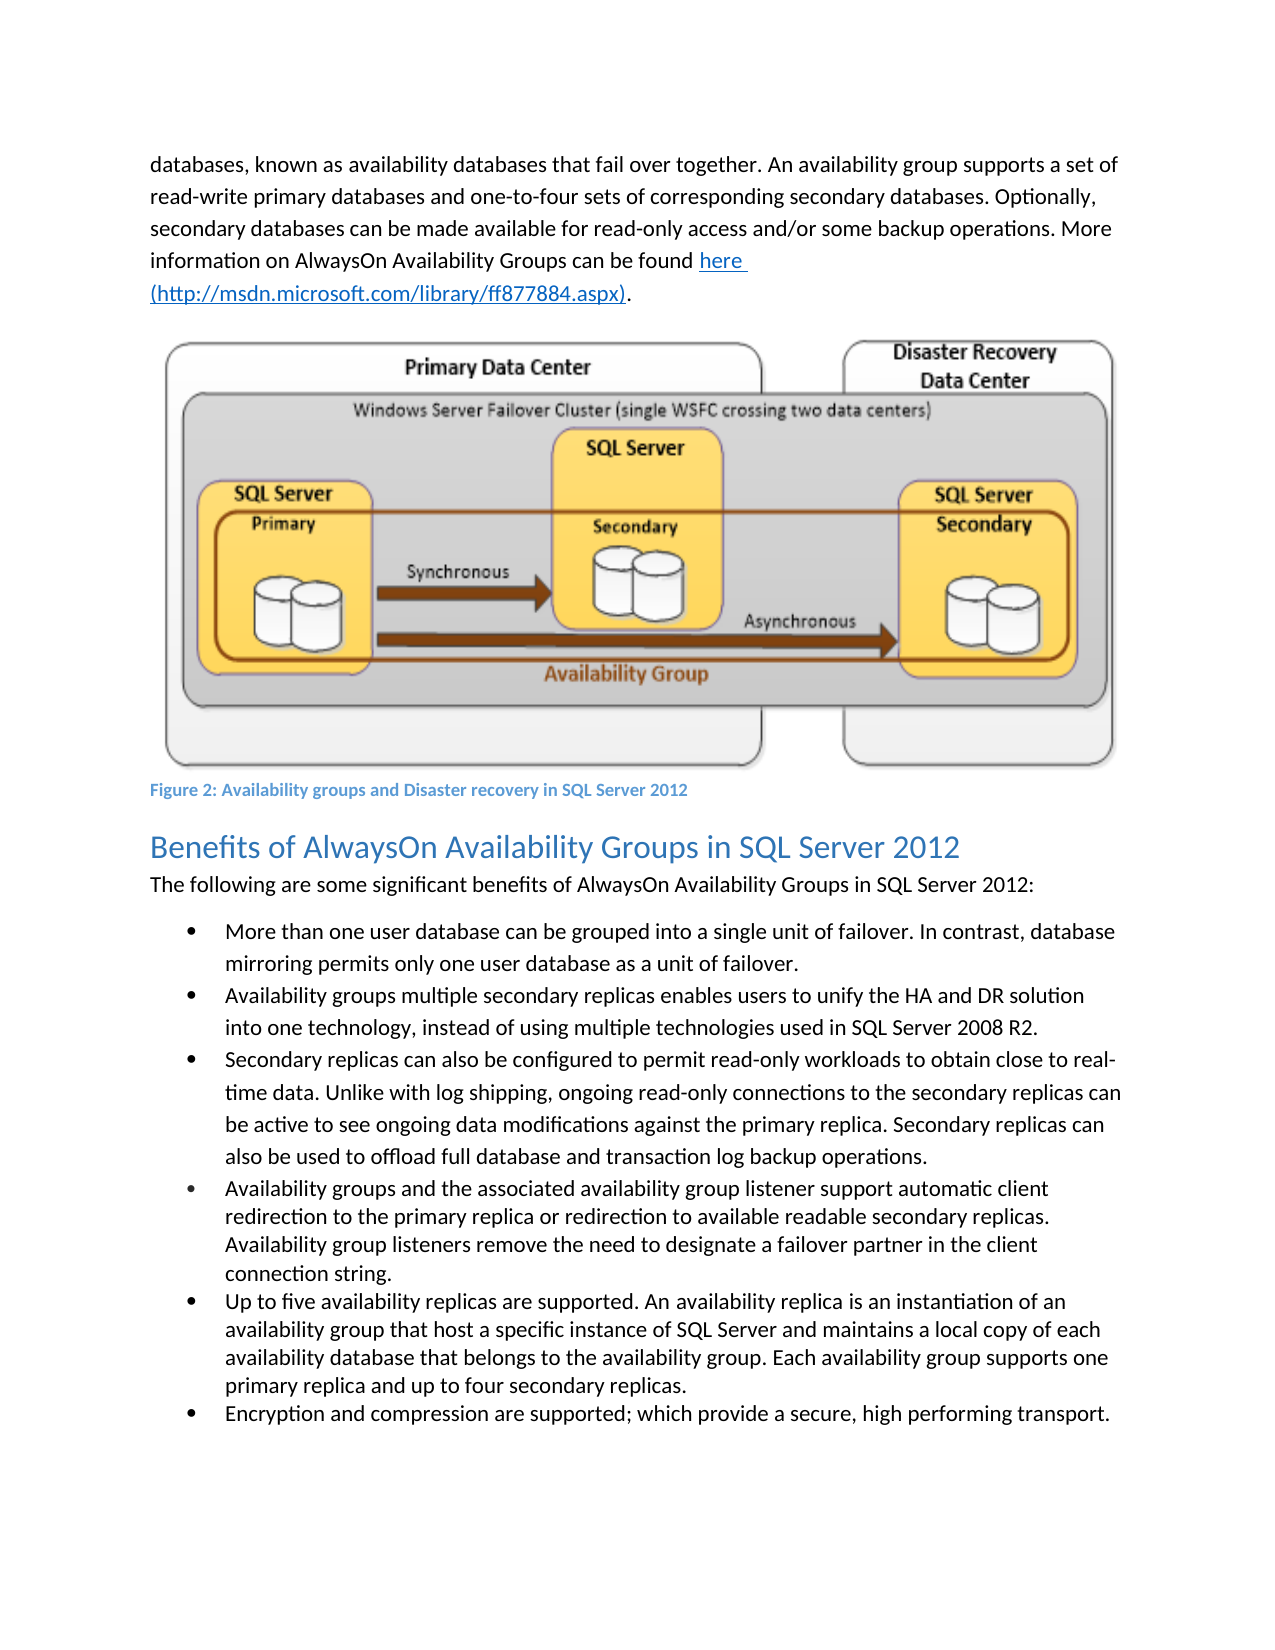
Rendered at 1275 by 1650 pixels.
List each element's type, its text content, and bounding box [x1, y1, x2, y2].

text The following are some significant benefits of AlwaysOn Availability Groups in SQL Server 2012: [150, 870, 1125, 898]
subtitle Benefits of AlwaysOn Availability Groups in SQL Server 2012 [150, 826, 1125, 867]
list Availability groups and the associated availability group listener support automatic client redirection to the primary replica or redirection to available readable secondary replicas. Availability group listeners remove the need to designate a failover partner in the client connection string. [187, 1174, 1125, 1287]
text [150, 150, 1125, 307]
list Encryption and compression are supported; which provide a secure, high performing transport. [187, 1399, 1125, 1427]
picture [150, 331, 1129, 778]
list Up to five availability replicas are supported. An availability replica is an instantiation of an availability group that host a specific instance of SQL Server and maintains a local copy of each availability database that belongs to the availability group. Each availability group supports one primary replica and up to four secondary replicas. [187, 1287, 1125, 1399]
list Availability groups multiple secondary replicas enables users to unify the HA and DR solution into one technology, instead of using multiple technologies used in SQL Server 2008 R2. [187, 981, 1125, 1041]
list More than one user database can be grouped into a single unit of failover. In contrast, database mirroring permits only one user database as a unit of failover. [187, 917, 1125, 977]
text Figure 2: Availability groups and Disaster recovery in SQL Server 2012 [150, 778, 1125, 801]
list Secondary replicas can also be configured to permit read-only workloads to obtain close to real-time data. Unlike with log shipping, ongoing read-only connections to the secondary replicas can be active to see ongoing data modifications against the primary replica. Secondary replicas can also be used to offload full database and transaction log backup operations. [187, 1046, 1125, 1170]
